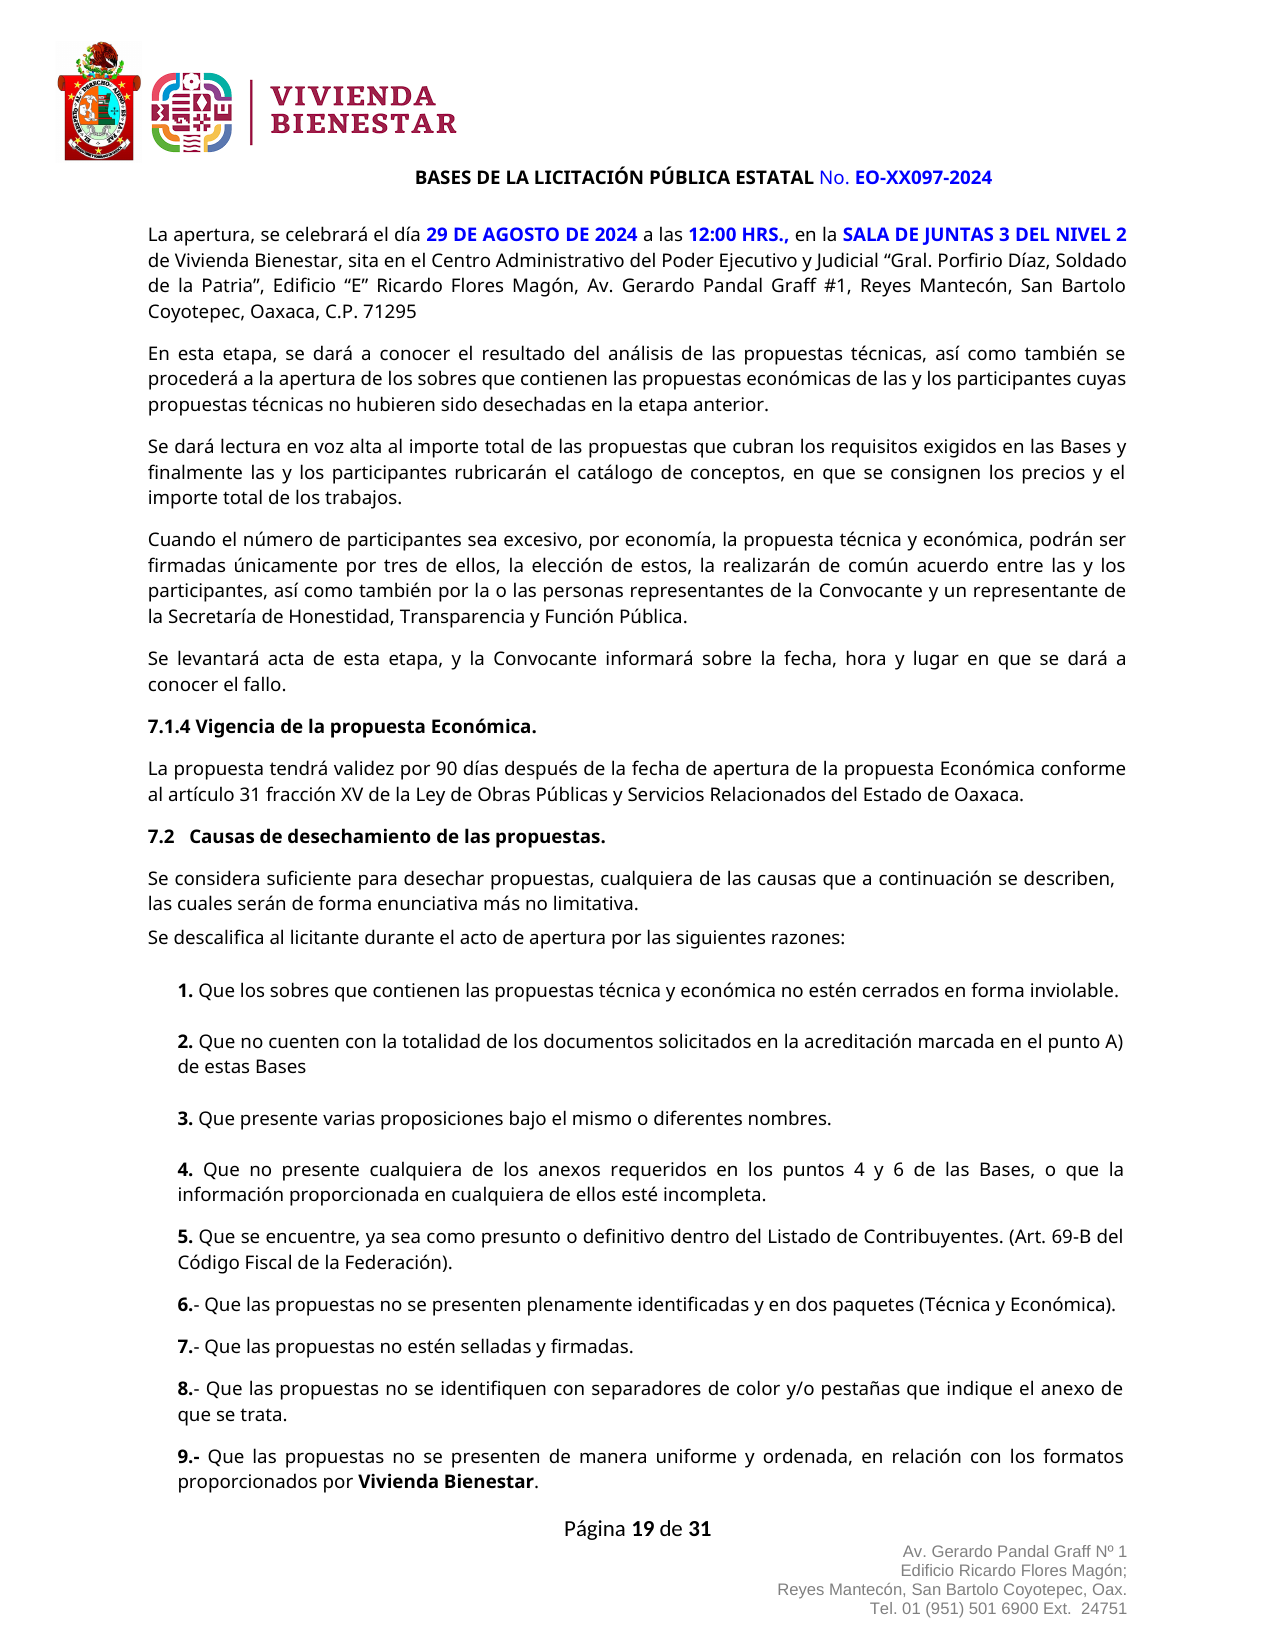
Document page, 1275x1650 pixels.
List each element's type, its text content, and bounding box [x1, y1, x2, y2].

text En esta etapa, se dará a conocer el resultado del análisis de las propuestas técnicas, así como también se procederá a la apertura de los sobres que contienen las propuestas económicas de las y los participantes cuyas propuestas técnicas no hubieren sido desechadas en la etapa anterior. [148, 340, 1127, 417]
text 1. Que los sobres que contienen las propuestas técnica y económica no estén cerrados en forma inviolable. [177, 977, 1125, 1003]
text Se levantará acta de esta etapa, y la Convocante informará sobre la fecha, hora y lugar en que se dará a conocer el fallo. [148, 645, 1127, 696]
text Se considera suficiente para desechar propuestas, cualquiera de las causas que a continuación se describen, las cuales serán de forma enunciativa más no limitativa. [148, 865, 1117, 916]
text Cuando el número de participantes sea excesivo, por economía, la propuesta técnica y económica, podrán ser firmadas únicamente por tres de ellos, la elección de estos, la realizarán de común acuerdo entre las y los participantes, así como también por la o las personas representantes de la Convocante y un representante de la Secretaría de Honestidad, Transparencia y Función Pública. [148, 527, 1127, 629]
text 7.1.4 Vigencia de la propuesta Económica. [148, 713, 1127, 739]
picture [147, 64, 473, 161]
text La propuesta tendrá validez por 90 días después de la fecha de apertura de la propuesta Económica conforme al artículo 31 fracción XV de la Ley de Obras Públicas y Servicios Relacionados del Estado de Oaxaca. [148, 755, 1127, 806]
text 3. Que presente varias proposiciones bajo el mismo o diferentes nombres. [177, 1105, 1125, 1130]
text 5. Que se encuentre, ya sea como presunto o definitivo dentro del Listado de Contribuyentes. (Art. 69-B del Código Fiscal de la Federación). [177, 1223, 1125, 1274]
text Se dará lectura en voz alta al importe total de las propuestas que cubran los requisitos exigidos en las Bases y finalmente las y los participantes rubricarán el catálogo de conceptos, en que se consignen los precios y el importe total de los trabajos. [148, 433, 1127, 510]
text 6.- Que las propuestas no se presenten plenamente identificadas y en dos paquetes (Técnica y Económica). [177, 1291, 1125, 1317]
picture [55, 41, 143, 163]
text Se descalifica al licitante durante el acto de apertura por las siguientes razones: [148, 924, 1125, 950]
text 4. Que no presente cualquiera de los anexos requeridos en los puntos 4 y 6 de las Bases, o que la información proporcionada en cualquiera de ellos esté incompleta. [177, 1156, 1125, 1207]
text 7.2 Causas de desechamiento de las propuestas. [148, 823, 1127, 848]
text 9.- Que las propuestas no se presenten de manera uniforme y ordenada, en relación con los formatos proporcionados por Vivienda Bienestar. [177, 1443, 1125, 1494]
text La apertura, se celebrará el día 29 DE AGOSTO DE 2024 a las 12:00 HRS., en la SALA DE JUNTAS 3 DEL NIVEL 2 de Vivienda Bienestar, sita en el Centro Administrativo del Poder Ejecutivo y Judicial “Gral. Porfirio Díaz, Soldado de la Patria”, Edificio “E” Ricardo Flores Magón, Av. Gerardo Pandal Graff #1, Reyes Mantecón, San Bartolo Coyotepec, Oaxaca, C.P. 71295 [148, 221, 1127, 323]
text 2. Que no cuenten con la totalidad de los documentos solicitados en la acreditación marcada en el punto A) de estas Bases [177, 1028, 1125, 1079]
text 8.- Que las propuestas no se identifiquen con separadores de color y/o pestañas que indique el anexo de que se trata. [177, 1376, 1125, 1427]
text 7.- Que las propuestas no estén selladas y firmadas. [177, 1333, 1125, 1359]
